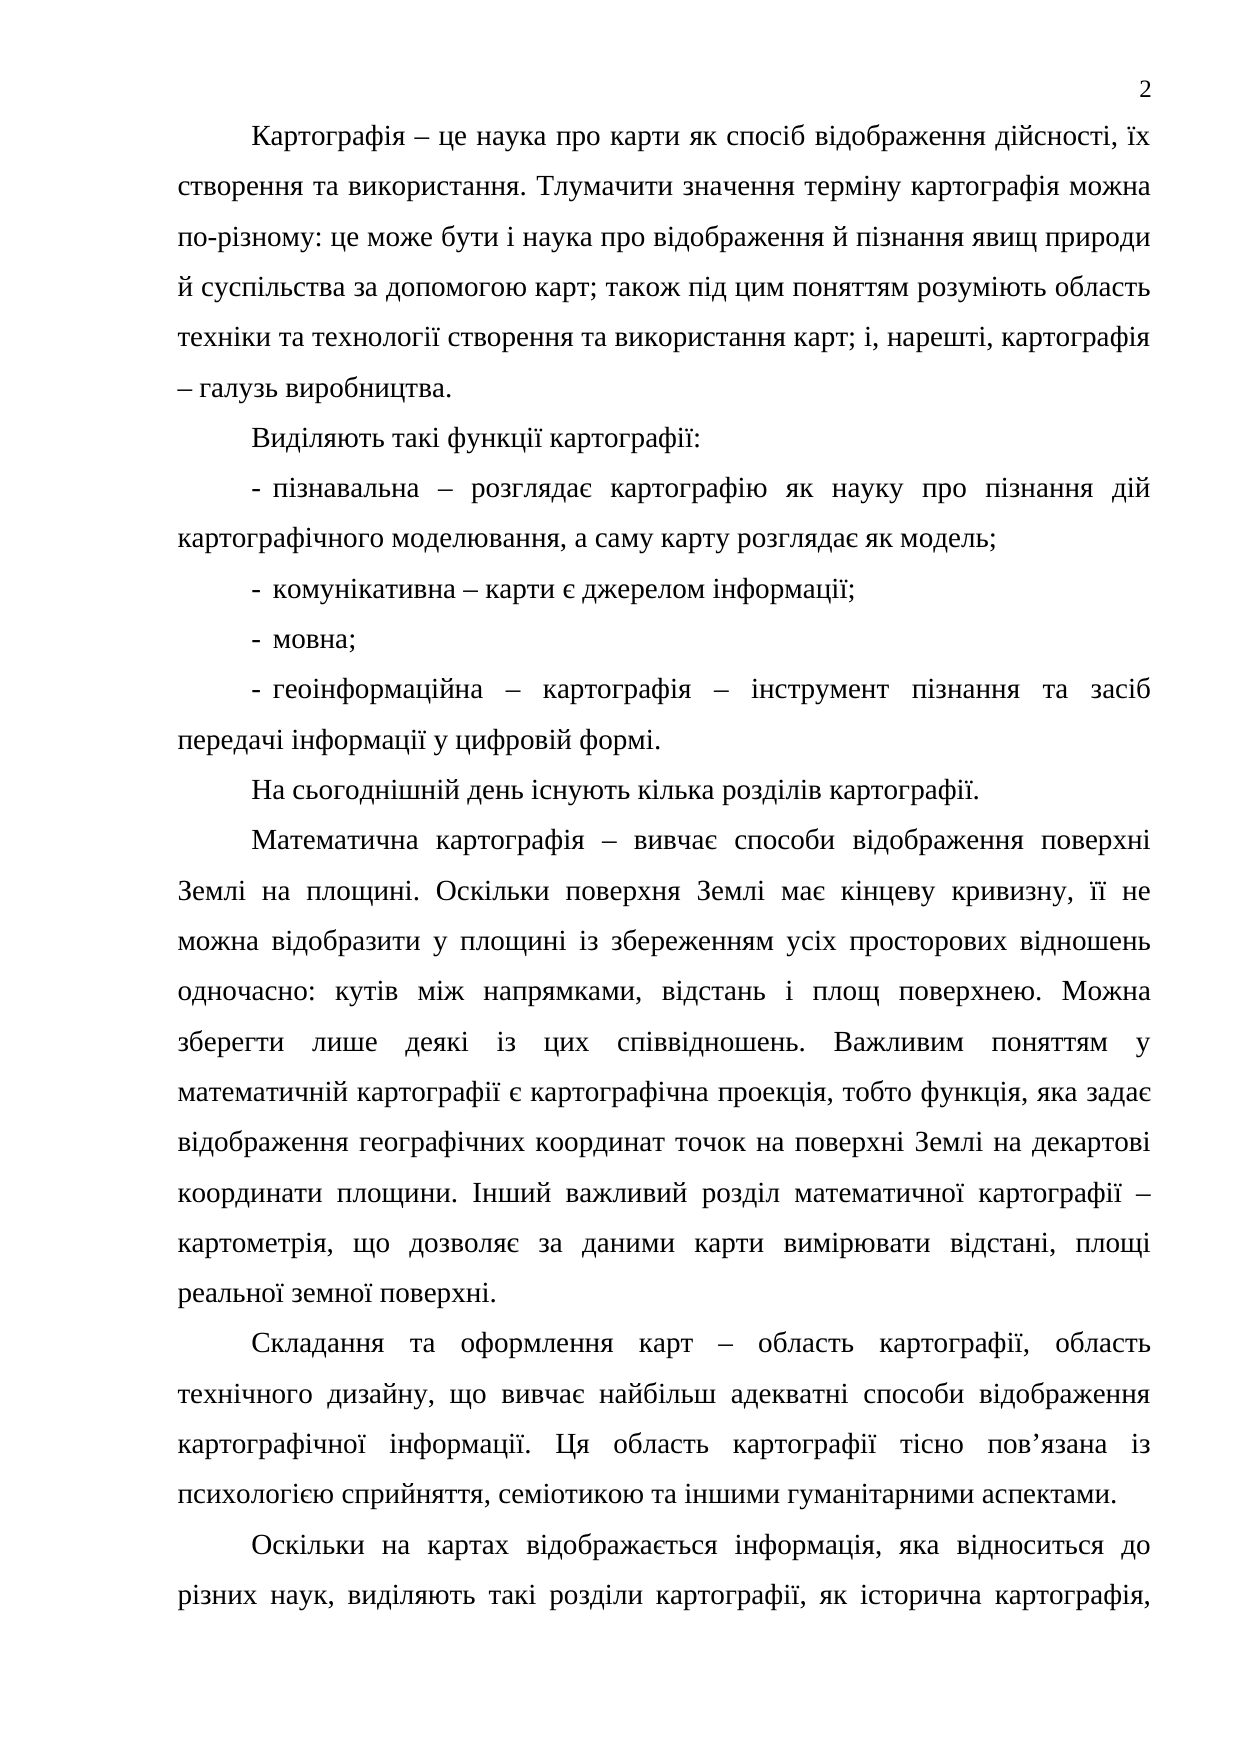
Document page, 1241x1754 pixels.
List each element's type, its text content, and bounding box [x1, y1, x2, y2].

text На сьогоднішній день існують кілька розділів картографії. [177, 772, 1152, 806]
text Складання та оформлення карт – область картографії, область технічного дизайну, що вивчає найбільш адекватні способи відображення картографічної інформації. Ця область картографії тісно пов’язана із психологією сприйняття, семіотикою та іншими гуманітарними аспектами. [177, 1326, 1152, 1510]
list геоінформаційна – картографія – інструмент пізнання та засіб передачі інформації у цифровій формі. [177, 672, 1152, 755]
text Математична картографія – вивчає способи відображення поверхні Землі на площині. Оскільки поверхня Землі має кінцеву кривизну, її не можна відобразити у площині із збереженням усіх просторових відношень одночасно: кутів між напрямками, відстань і площ поверхнею. Можна зберегти лише деякі із цих співвідношень. Важливим поняттям у математичній картографії є картографічна проекція, тобто функція, яка задає відображення географічних координат точок на поверхні Землі на декартові координати площини. Інший важливий розділ математичної картографії – картометрія, що дозволяє за даними карти вимірювати відстані, площі реальної земної поверхні. [177, 822, 1152, 1309]
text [177, 1527, 1152, 1611]
text Виділяють такі функції картографії: [177, 420, 1152, 453]
text Картографія – це наука про карти як спосіб відображення дійсності, їх створення та використання. Тлумачити значення терміну картографія можна по-різному: це може бути і наука про відображення й пізнання явищ природи й суспільства за допомогою карт; також під цим поняттям розуміють область техніки та технології створення та використання карт; і, нарешті, картографія – галузь виробництва. [177, 118, 1152, 403]
list мовна; [177, 621, 1152, 655]
list комунікативна – карти є джерелом інформації; [177, 571, 1152, 604]
list пізнавальна – розглядає картографію як науку про пізнання дій картографічного моделювання, а саму карту розглядає як модель; [177, 470, 1152, 554]
